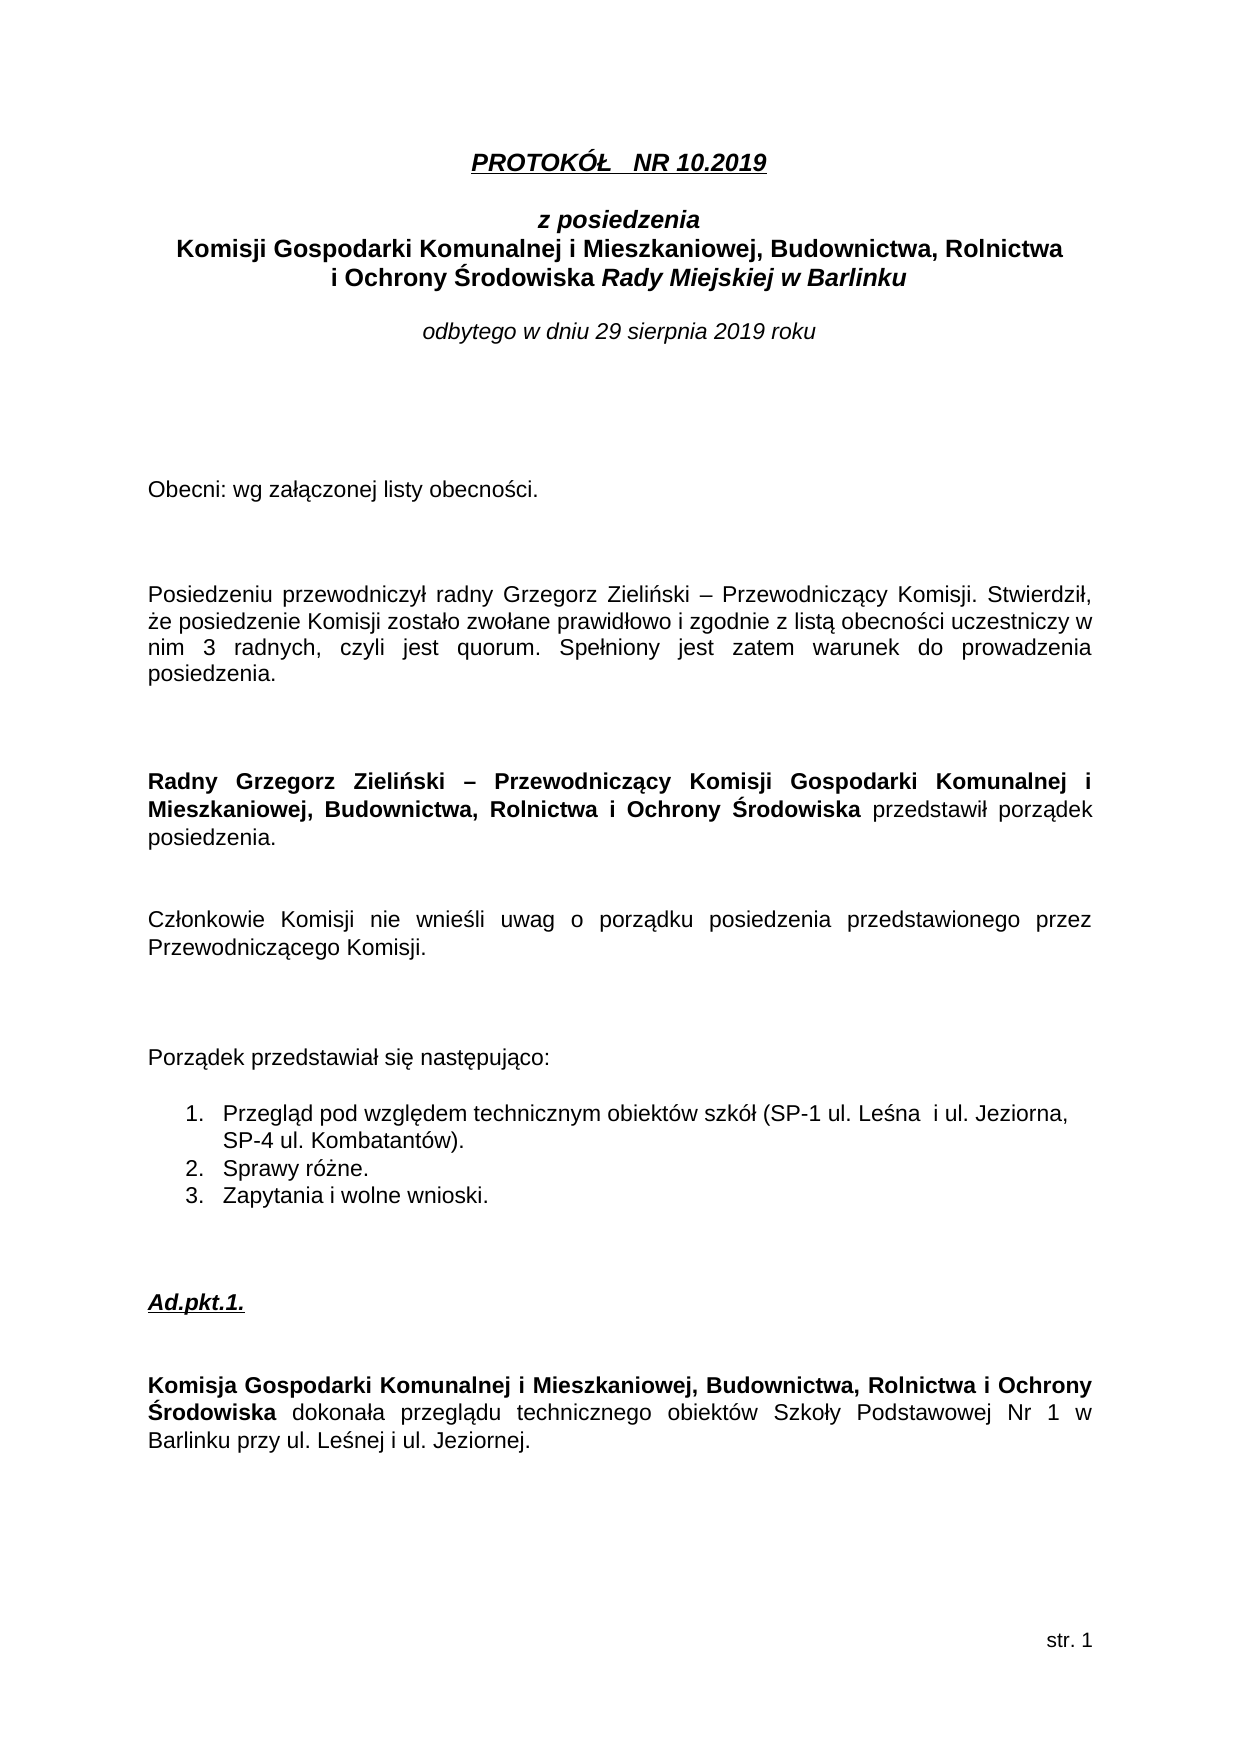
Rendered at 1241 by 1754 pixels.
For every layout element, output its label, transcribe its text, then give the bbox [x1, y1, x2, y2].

text z posiedzenia [148, 205, 1093, 234]
list Sprawy różne. [185, 1155, 1093, 1181]
text Porządek przedstawiał się następująco: [148, 1044, 1093, 1071]
list Zapytania i wolne wnioski. [185, 1182, 1093, 1209]
text PROTOKÓŁ NR 10.2019 [148, 148, 1093, 176]
text odbytego w dniu 29 sierpnia 2019 roku [148, 318, 1093, 344]
text Posiedzeniu przewodniczył radny Grzegorz Zieliński – Przewodniczący Komisji. Stwierdził, że posiedzenie Komisji zostało zwołane prawidłowo i zgodnie z listą obecności uczestniczy w nim 3 radnych, czyli jest quorum. Spełniony jest zatem warunek do prowadzenia posiedzenia. [148, 581, 1093, 687]
text Radny Grzegorz Zieliński – Przewodniczący Komisji Gospodarki Komunalnej i Mieszkaniowej, Budownictwa, Rolnictwa i Ochrony Środowiska przedstawił porządek posiedzenia. [148, 768, 1093, 850]
text i Ochrony Środowiska Rady Miejskiej w Barlinku [148, 263, 1093, 291]
text Komisja Gospodarki Komunalnej i Mieszkaniowej, Budownictwa, Rolnictwa i Ochrony Środowiska dokonała przeglądu technicznego obiektów Szkoły Podstawowej Nr 1 w Barlinku przy ul. Leśnej i ul. Jeziornej. [148, 1372, 1093, 1453]
text Obecni: wg załączonej listy obecności. [148, 476, 1093, 502]
text Komisji Gospodarki Komunalnej i Mieszkaniowej, Budownictwa, Rolnictwa [148, 234, 1093, 263]
text Ad.pkt.1. [148, 1289, 1093, 1315]
list Przegląd pod względem technicznym obiektów szkół (SP-1 ul. Leśna i ul. Jeziorna, SP-4 ul. Kombatantów). [185, 1099, 1093, 1153]
text Członkowie Komisji nie wnieśli uwag o porządku posiedzenia przedstawionego przez Przewodniczącego Komisji. [148, 906, 1093, 960]
